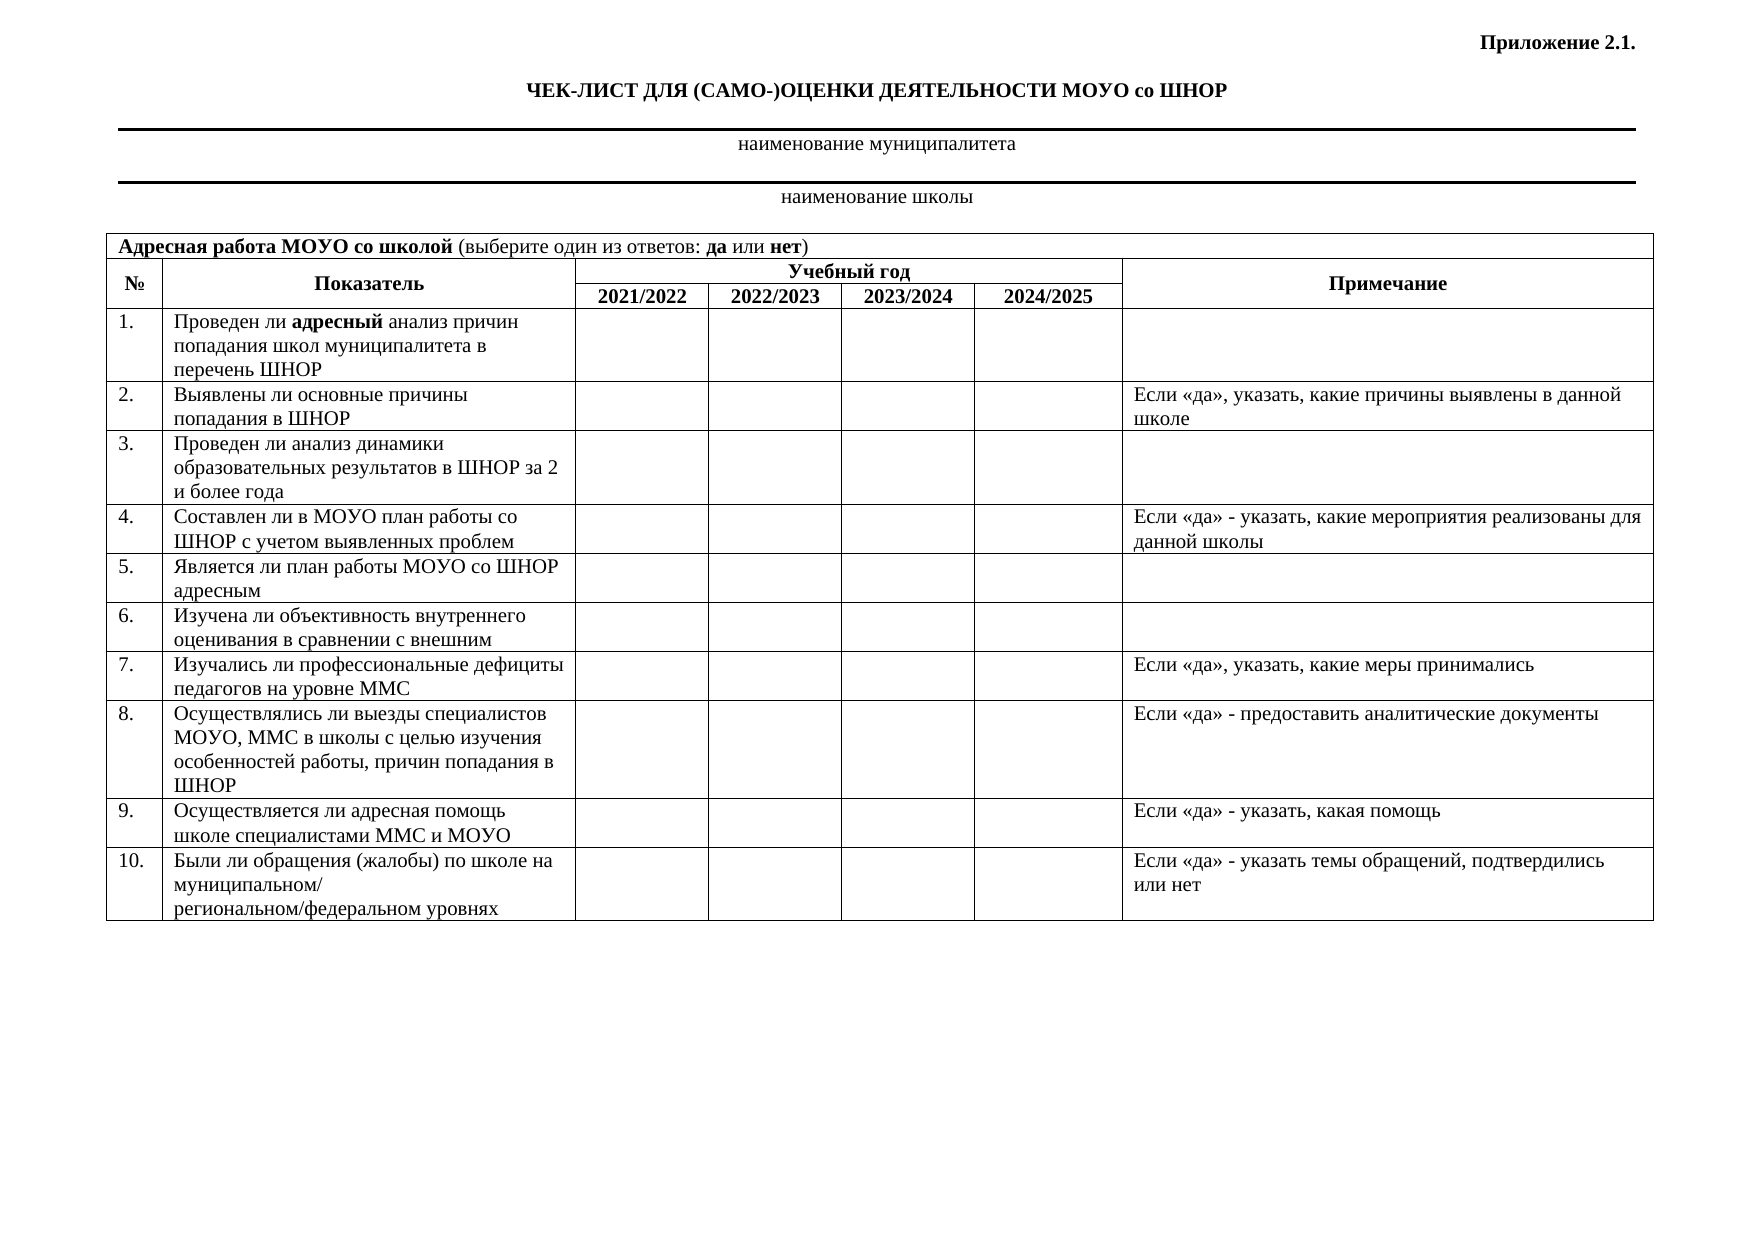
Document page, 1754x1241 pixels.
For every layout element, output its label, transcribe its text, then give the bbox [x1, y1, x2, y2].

table_cell Изучались ли профессиональные дефициты педагогов на уровне ММС [163, 652, 575, 700]
table_cell [1123, 431, 1653, 503]
text наименование муниципалитета [118, 131, 1636, 155]
table_cell [709, 431, 841, 503]
table_cell [709, 505, 841, 553]
table_cell [975, 382, 1122, 430]
table_cell Осуществлялись ли выезды специалистов МОУО, ММС в школы с целью изучения особенностей работы, причин попадания в ШНОР [163, 701, 575, 797]
table_cell [709, 603, 841, 651]
table_cell [576, 554, 708, 602]
text наименование школы [118, 184, 1636, 208]
table_cell [709, 309, 841, 381]
table_cell Составлен ли в МОУО план работы со ШНОР с учетом выявленных проблем [163, 505, 575, 553]
table_cell [1123, 603, 1653, 651]
table_cell Выявлены ли основные причины попадания в ШНОР [163, 382, 575, 430]
table_cell [975, 431, 1122, 503]
table_cell Проведен ли анализ динамики образовательных результатов в ШНОР за 2 и более года [163, 431, 575, 503]
table_cell Примечание [1123, 259, 1653, 308]
table_cell Учебный год [576, 259, 1122, 283]
table_cell 4. [107, 505, 162, 553]
table_cell Изучена ли объективность внутреннего оценивания в сравнении с внешним [163, 603, 575, 651]
table_cell [1123, 309, 1653, 381]
table_cell [576, 382, 708, 430]
table_cell [842, 554, 974, 602]
table_cell [842, 848, 974, 920]
table_cell [975, 799, 1122, 847]
table_cell 1. [107, 309, 162, 381]
table_cell 8. [107, 701, 162, 797]
table_cell Показатель [163, 259, 575, 308]
table_cell 3. [107, 431, 162, 503]
table_cell [576, 848, 708, 920]
table_cell Если «да», указать, какие меры принимались [1123, 652, 1653, 700]
table_cell [576, 505, 708, 553]
table_cell [576, 799, 708, 847]
table_cell Проведен ли адресный анализ причин попадания школ муниципалитета в перечень ШНОР [163, 309, 575, 381]
table_cell [842, 505, 974, 553]
table_cell 6. [107, 603, 162, 651]
table_cell [975, 505, 1122, 553]
table_cell 7. [107, 652, 162, 700]
table_cell Осуществляется ли адресная помощь школе специалистами ММС и МОУО [163, 799, 575, 847]
table_cell 10. [107, 848, 162, 920]
table_cell [975, 848, 1122, 920]
table_cell 9. [107, 799, 162, 847]
table_cell [709, 652, 841, 700]
table_cell 5. [107, 554, 162, 602]
table_cell [975, 652, 1122, 700]
table_cell Были ли обращения (жалобы) по школе на муниципальном/ региональном/федеральном уровнях [163, 848, 575, 920]
table_cell [975, 309, 1122, 381]
table_cell [842, 701, 974, 797]
table_cell [975, 603, 1122, 651]
table_cell Если «да» - указать темы обращений, подтвердились или нет [1123, 848, 1653, 920]
table_cell № [107, 259, 162, 308]
table_cell [576, 652, 708, 700]
table_cell 2024/2025 [975, 284, 1122, 308]
table_cell Если «да» - предоставить аналитические документы [1123, 701, 1653, 797]
table_cell [576, 309, 708, 381]
table_cell [709, 382, 841, 430]
table_cell [709, 554, 841, 602]
table_cell [842, 382, 974, 430]
table_cell [709, 701, 841, 797]
table_cell 2022/2023 [709, 284, 841, 308]
text ЧЕК-ЛИСТ ДЛЯ (САМО-)ОЦЕНКИ ДЕЯТЕЛЬНОСТИ МОУО со ШНОР [118, 78, 1636, 102]
table_cell [1123, 554, 1653, 602]
table_cell [842, 431, 974, 503]
table_cell [576, 603, 708, 651]
table_cell [975, 701, 1122, 797]
table_cell 2021/2022 [576, 284, 708, 308]
table_cell [975, 554, 1122, 602]
table_cell [709, 799, 841, 847]
table_header Адресная работа МОУО со школой (выберите один из ответов: да или нет) [107, 234, 1653, 258]
table_cell [842, 799, 974, 847]
table_cell [842, 603, 974, 651]
table_cell [576, 701, 708, 797]
table_cell Является ли план работы МОУО со ШНОР адресным [163, 554, 575, 602]
table_cell 2023/2024 [842, 284, 974, 308]
text Приложение 2.1. [118, 29, 1636, 54]
table_cell 2. [107, 382, 162, 430]
table_cell Если «да» - указать, какие мероприятия реализованы для данной школы [1123, 505, 1653, 553]
table_cell [709, 848, 841, 920]
table_cell Если «да» - указать, какая помощь [1123, 799, 1653, 847]
table_cell [842, 309, 974, 381]
table_cell Если «да», указать, какие причины выявлены в данной школе [1123, 382, 1653, 430]
table_cell [842, 652, 974, 700]
table_cell [576, 431, 708, 503]
